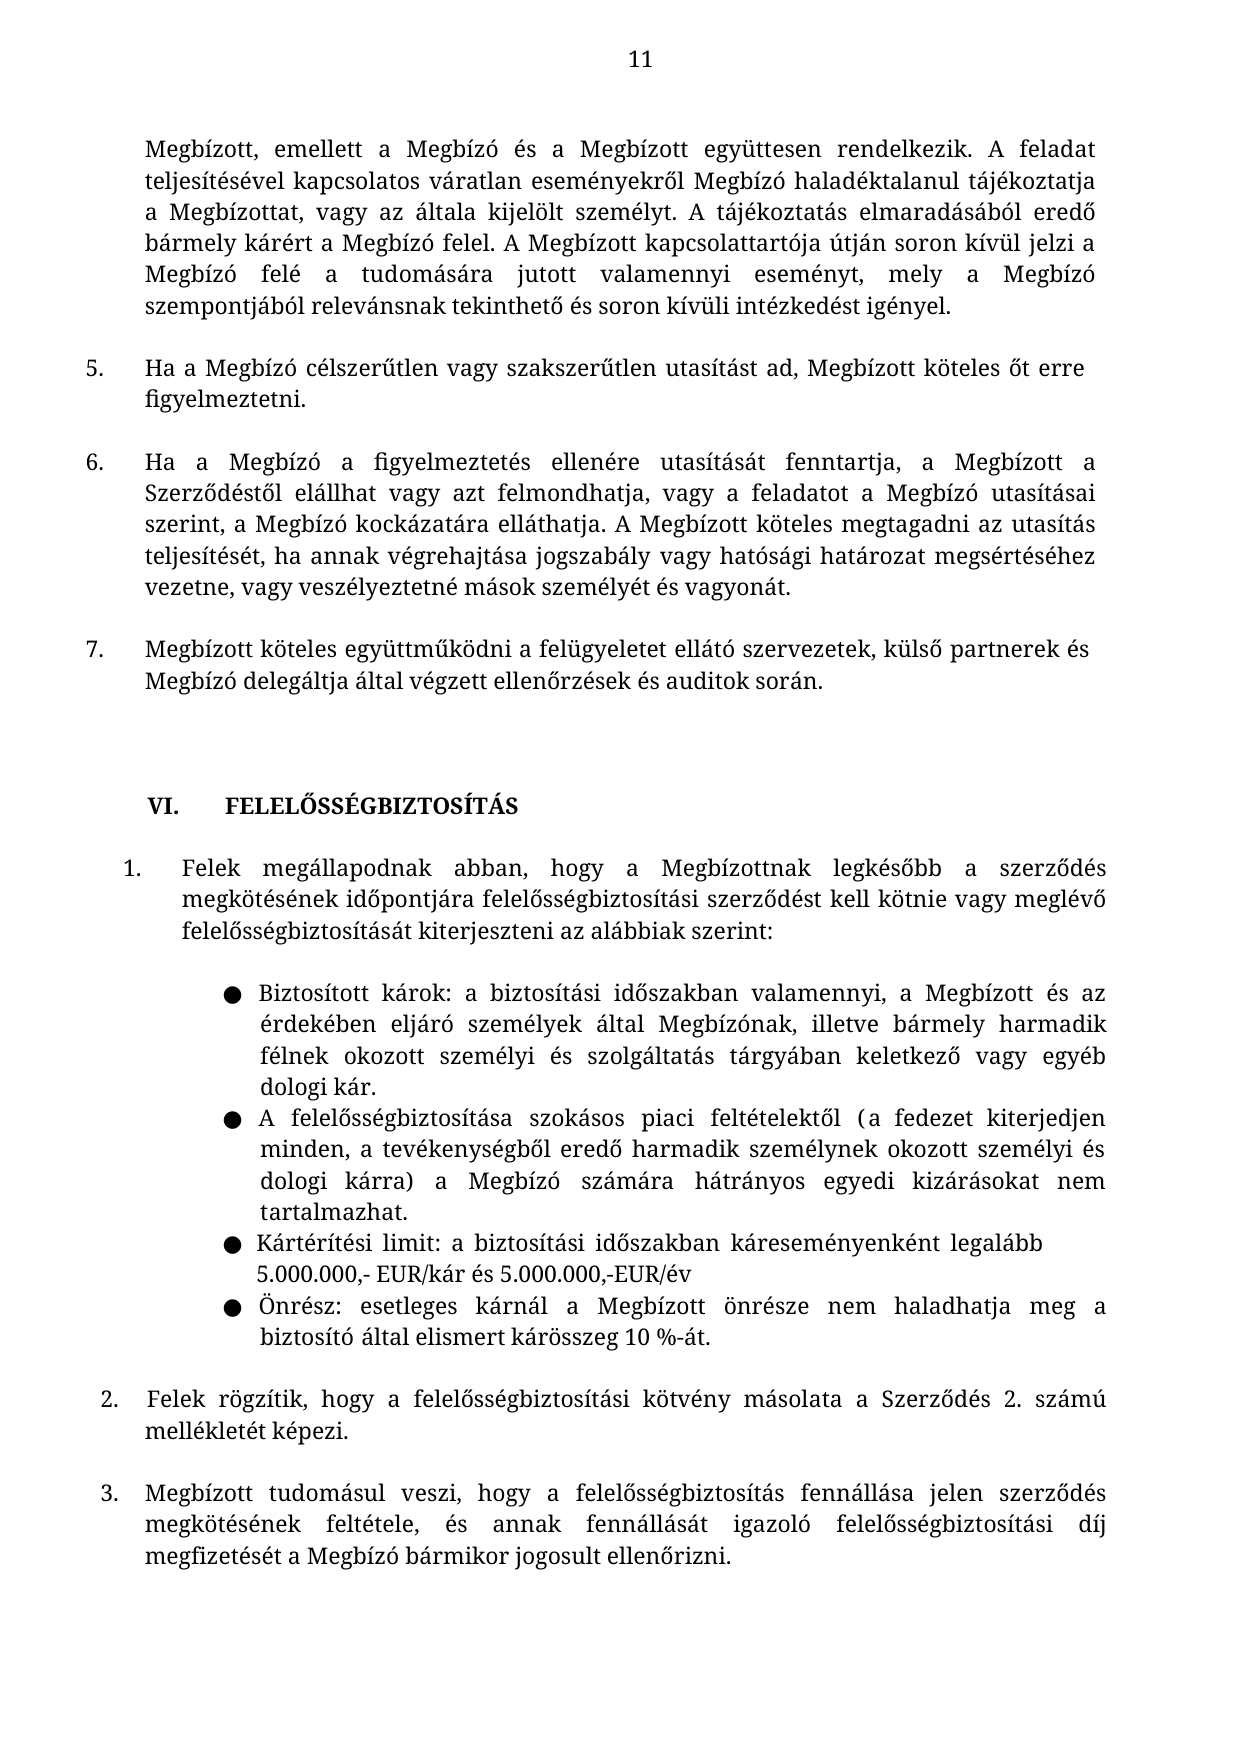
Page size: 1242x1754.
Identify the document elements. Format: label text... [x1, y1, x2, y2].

list Felek megállapodnak abban, hogy a Megbízottnak legkésőbb a szerződés megkötésének időpontjára felelősségbiztosítási szerződést kell kötnie vagy meglévő felelősségbiztosítását kiterjeszteni az alábbiak szerint: [123, 852, 1106, 946]
text ● Biztosított károk: a biztosítási időszakban valamennyi, a Megbízott és az érdekében eljáró személyek által Megbízónak, illetve bármely harmadik félnek okozott személyi és szolgáltatás tárgyában keletkező vagy egyéb dologi kár. [222, 977, 1106, 1102]
text VI. FELELŐSSÉGBIZTOSÍTÁS [147, 789, 1198, 821]
text 6. Ha a Megbízó a figyelmeztetés ellenére utasítását fenntartja, a Megbízott a Szerződéstől elállhat vagy azt felmondhatja, vagy a feladatot a Megbízó utasításai szerint, a Megbízó kockázatára elláthatja. A Megbízott köteles megtagadni az utasítás teljesítését, ha annak végrehajtása jogszabály vagy hatósági határozat megsértéséhez vezetne, vagy veszélyeztetné mások személyét és vagyonát. [85, 446, 1096, 602]
text 2. Felek rögzítik, hogy a felelősségbiztosítási kötvény másolata a Szerződés 2. számú mellékletét képezi. [100, 1383, 1106, 1446]
text ● Kártérítési limit: a biztosítási időszakban káreseményenként legalább 5.000.000,- EUR/kár és 5.000.000,-EUR/év [222, 1227, 1111, 1289]
text ● Önrész: esetleges kárnál a Megbízott önrésze nem haladhatja meg a biztosító által elismert kárösszeg 10 %-át. [222, 1289, 1107, 1352]
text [85, 133, 1096, 321]
text ● A felelősségbiztosítása szokásos piaci feltételektől (a fedezet kiterjedjen minden, a tevékenységből eredő harmadik személynek okozott személyi és dologi kárra) a Megbízó számára hátrányos egyedi kizárásokat nem tartalmazhat. [222, 1102, 1106, 1227]
text 7. Megbízott köteles együttműködni a felügyeletet ellátó szervezetek, külső partnerek és Megbízó delegáltja által végzett ellenőrzések és auditok során. [85, 633, 1096, 696]
text 5. Ha a Megbízó célszerűtlen vagy szakszerűtlen utasítást ad, Megbízott köteles őt erre figyelmeztetni. [85, 352, 1096, 414]
text 3. Megbízott tudomásul veszi, hogy a felelősségbiztosítás fennállása jelen szerződés megkötésének feltétele, és annak fennállását igazoló felelősségbiztosítási díj megfizetését a Megbízó bármikor jogosult ellenőrizni. [100, 1477, 1107, 1571]
